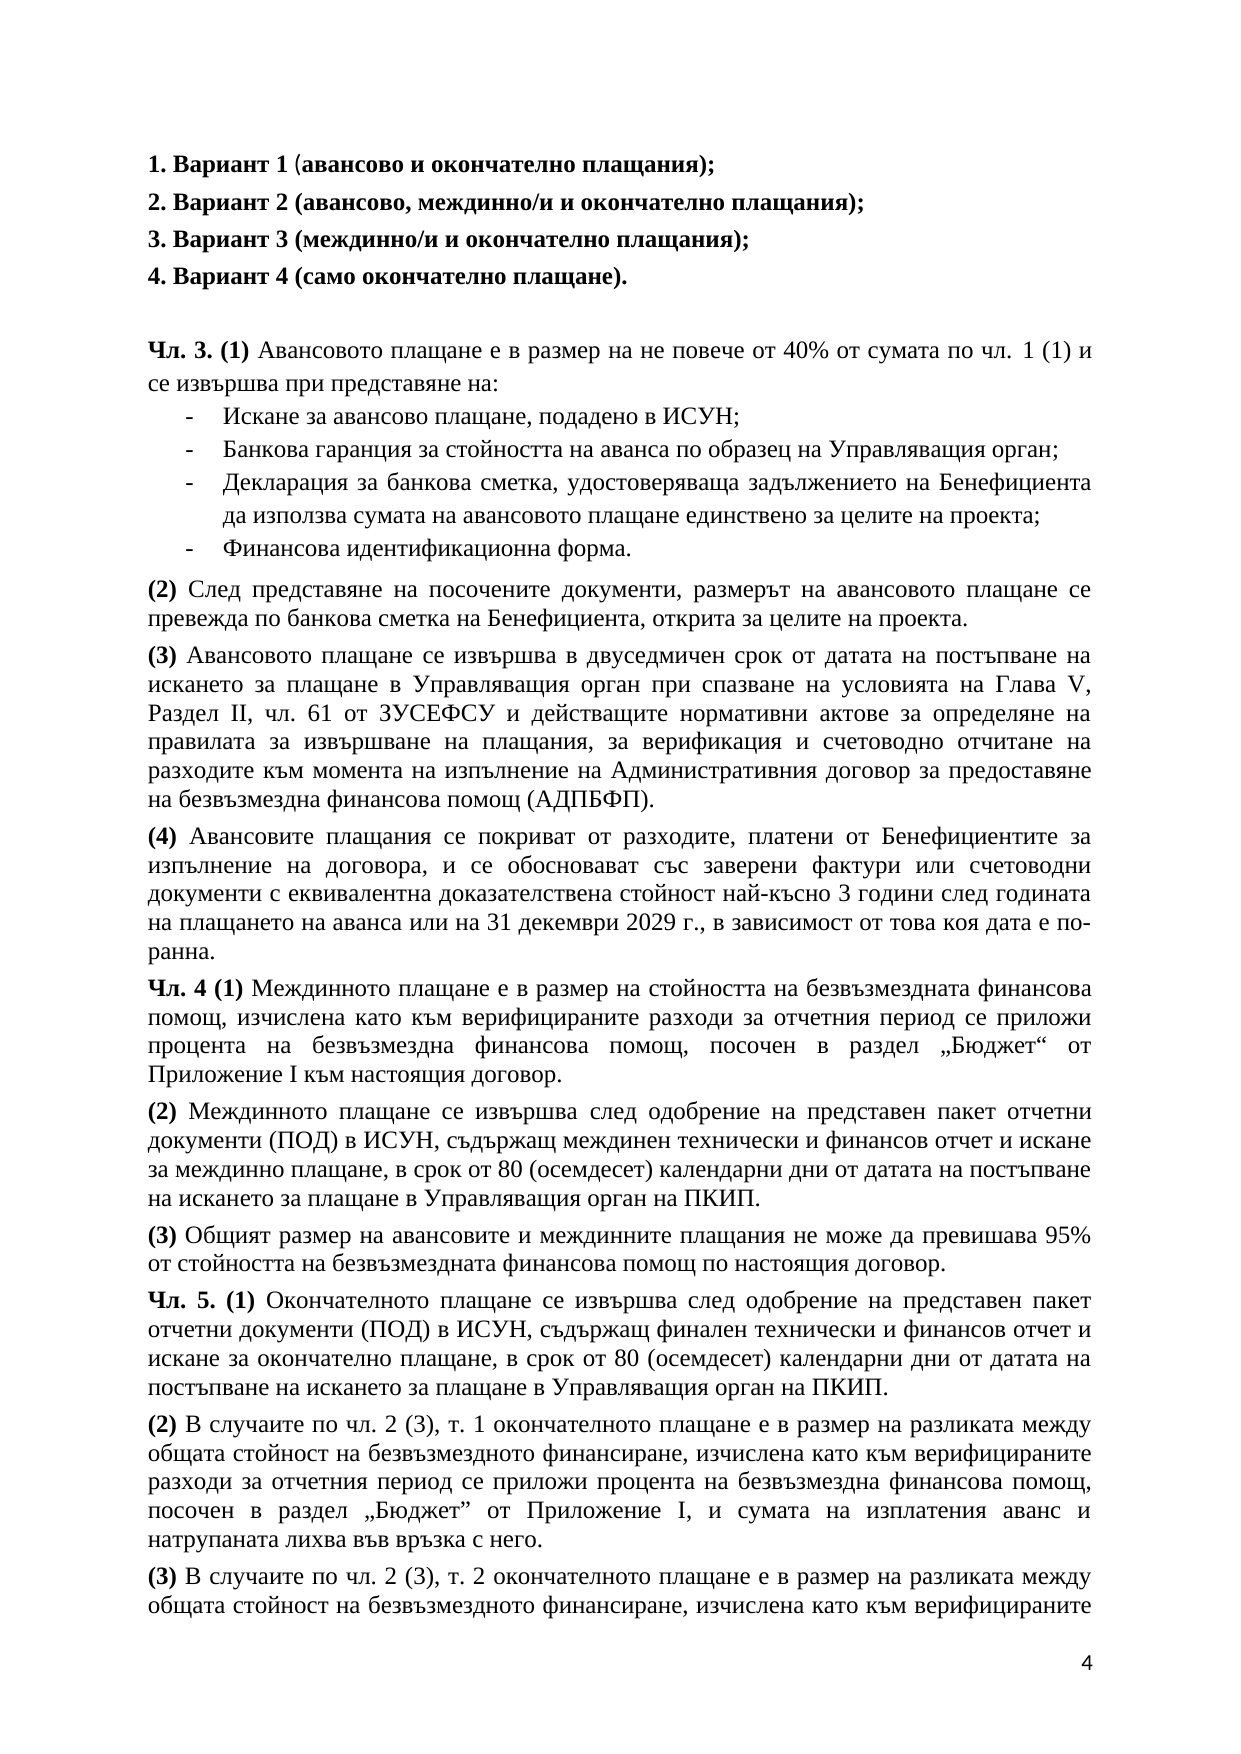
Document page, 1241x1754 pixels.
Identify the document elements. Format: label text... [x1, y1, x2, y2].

text 1. Вариант 1 (авансово и окончателно плащания); [148, 148, 1092, 178]
text (2) В случаите по чл. 2 (3), т. 1 окончателното плащане е в размер на разликата между общата стойност на безвъзмездното финансиране, изчислена като към верифицираните разходи за отчетния период се приложи процента на безвъзмездна финансова помощ, посочен в раздел „Бюджет” от Приложение І, и сумата на изплатения аванс и натрупаната лихва във връзка с него. [148, 1409, 1092, 1553]
text 3. Вариант 3 (междинно/и и окончателно плащания); [148, 224, 1092, 252]
text (3) Общият размер на авансовите и междинните плащания не може да превишава 95% от стойността на безвъзмездната финансова помощ по настоящия договор. [148, 1220, 1092, 1277]
list Финансова идентификационна форма. [185, 533, 1092, 562]
text (4) Aвансовите плащания се покриват от разходите, платени от Бенефициентите за изпълнение на договора, и се обосновават със заверени фактури или счетоводни документи с еквивалентна доказателствена стойност най-късно 3 години след годината на плащането на аванса или на 31 декември 2029 г., в зависимост от това коя дата е по-ранна. [148, 821, 1092, 965]
list Декларация за банкова сметка, удостоверяваща задължението на Бенефициента да използва сумата на авансовото плащане единствено за целите на проекта; [185, 467, 1092, 529]
text 4. Вариант 4 (само окончателно плащане). [148, 261, 1092, 289]
text Чл. 4 (1) Междинното плащане е в размер на стойността на безвъзмездната финансова помощ, изчислена като към верифицираните разходи за отчетния период се приложи процентa на безвъзмездна финансова помощ, посочен в раздел „Бюджет“ от Приложение І към настоящия договор. [148, 973, 1092, 1088]
list Банкова гаранция за стойността на аванса по образец на Управляващия орган; [185, 434, 1092, 463]
text (2) След представяне на посочените документи, размерът на авансовото плащане се превежда по банкова сметка на Бенефициента, открита за целите на проекта. [148, 574, 1092, 632]
text Чл. 3. (1) Авансовото плащане е в размер на не повече от 40% от сумата по чл. 1 (1) и се извършва при представяне на: [148, 335, 1092, 397]
text (2) Междинното плащане се извършва след одобрение на представен пакет отчетни документи (ПОД) в ИСУН, съдържащ междинен технически и финансов отчет и искане за междинно плащане, в срок от 80 (осемдесет) календарни дни от датата на постъпване на искането за плащане в Управляващия орган на ПКИП. [148, 1096, 1092, 1211]
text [148, 1561, 1092, 1618]
text (3) Авансовото плащане се извършва в двуседмичен срок от датата на постъпване на искането за плащане в Управляващия орган при спазване на условията на Глава V, Раздел II, чл. 61 от ЗУСЕФСУ и действащите нормативни актове за определяне на правилата за извършване на плащания, за верификация и счетоводно отчитане на разходите към момента на изпълнение на Административния договор за предоставяне на безвъзмездна финансова помощ (АДПБФП). [148, 640, 1092, 813]
list Искане за авансово плащане, подадено в ИСУН; [185, 401, 1092, 430]
text Чл. 5. (1) Окончателното плащане се извършва след одобрение на представен пакет отчетни документи (ПОД) в ИСУН, съдържащ финален технически и финансов отчет и искане за окончателно плащане, в срок от 80 (осемдесет) календарни дни от датата на постъпване на искането за плащане в Управляващия орган на ПКИП. [148, 1286, 1092, 1401]
text 2. Вариант 2 (авансово, междинно/и и окончателно плащания); [148, 187, 1092, 215]
